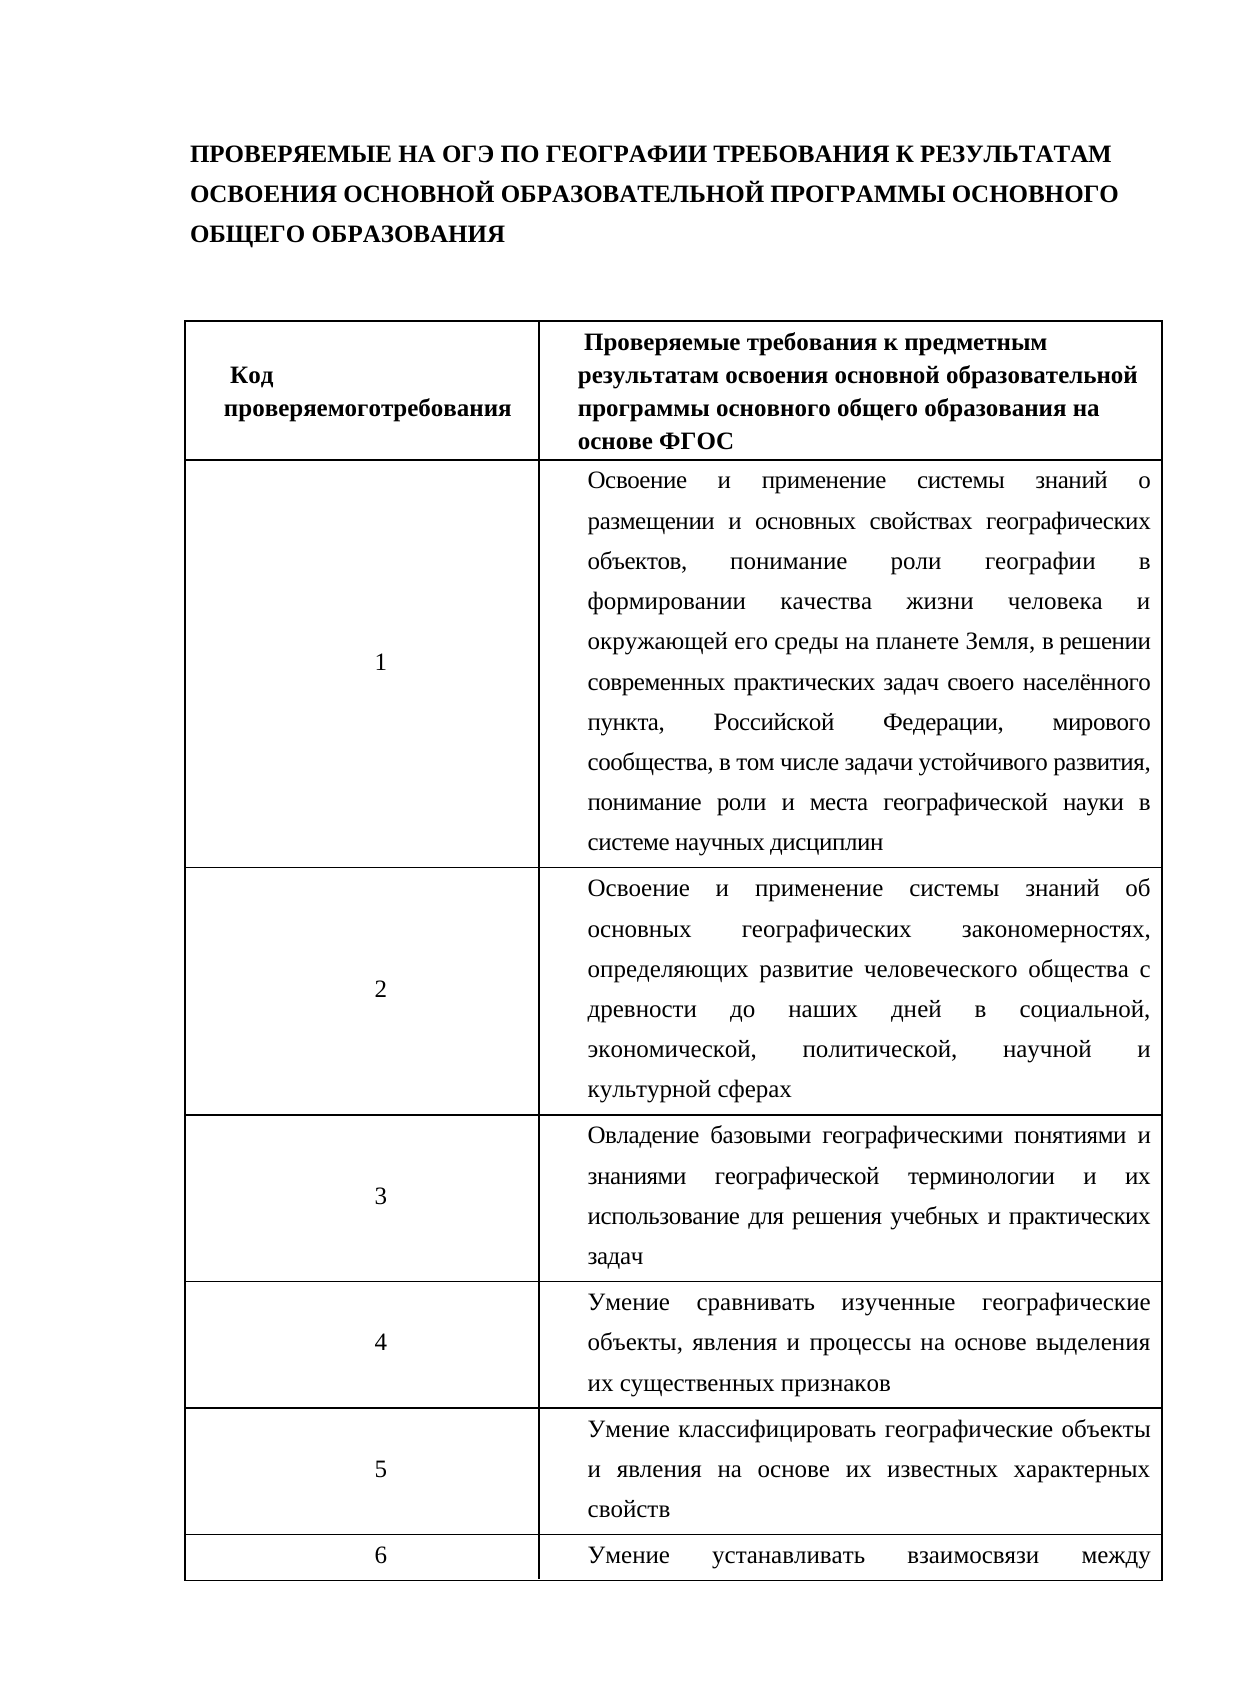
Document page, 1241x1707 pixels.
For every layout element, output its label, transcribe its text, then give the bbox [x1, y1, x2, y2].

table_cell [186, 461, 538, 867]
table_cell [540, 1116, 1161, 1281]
text ПРОВЕРЯЕМЫЕ НА ОГЭ ПО ГЕОГРАФИИ ТРЕБОВАНИЯ К РЕЗУЛЬТАТАМ ОСВОЕНИЯ ОСНОВНОЙ ОБРАЗОВАТЕЛЬНОЙ ПРОГРАММЫ ОСНОВНОГО ОБЩЕГО ОБРАЗОВАНИЯ [190, 139, 1152, 248]
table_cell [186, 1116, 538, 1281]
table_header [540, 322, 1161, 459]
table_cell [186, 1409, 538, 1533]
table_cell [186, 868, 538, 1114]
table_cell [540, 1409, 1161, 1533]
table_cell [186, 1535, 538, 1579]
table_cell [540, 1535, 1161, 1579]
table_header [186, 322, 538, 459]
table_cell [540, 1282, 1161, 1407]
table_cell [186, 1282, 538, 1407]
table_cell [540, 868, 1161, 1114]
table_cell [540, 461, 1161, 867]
